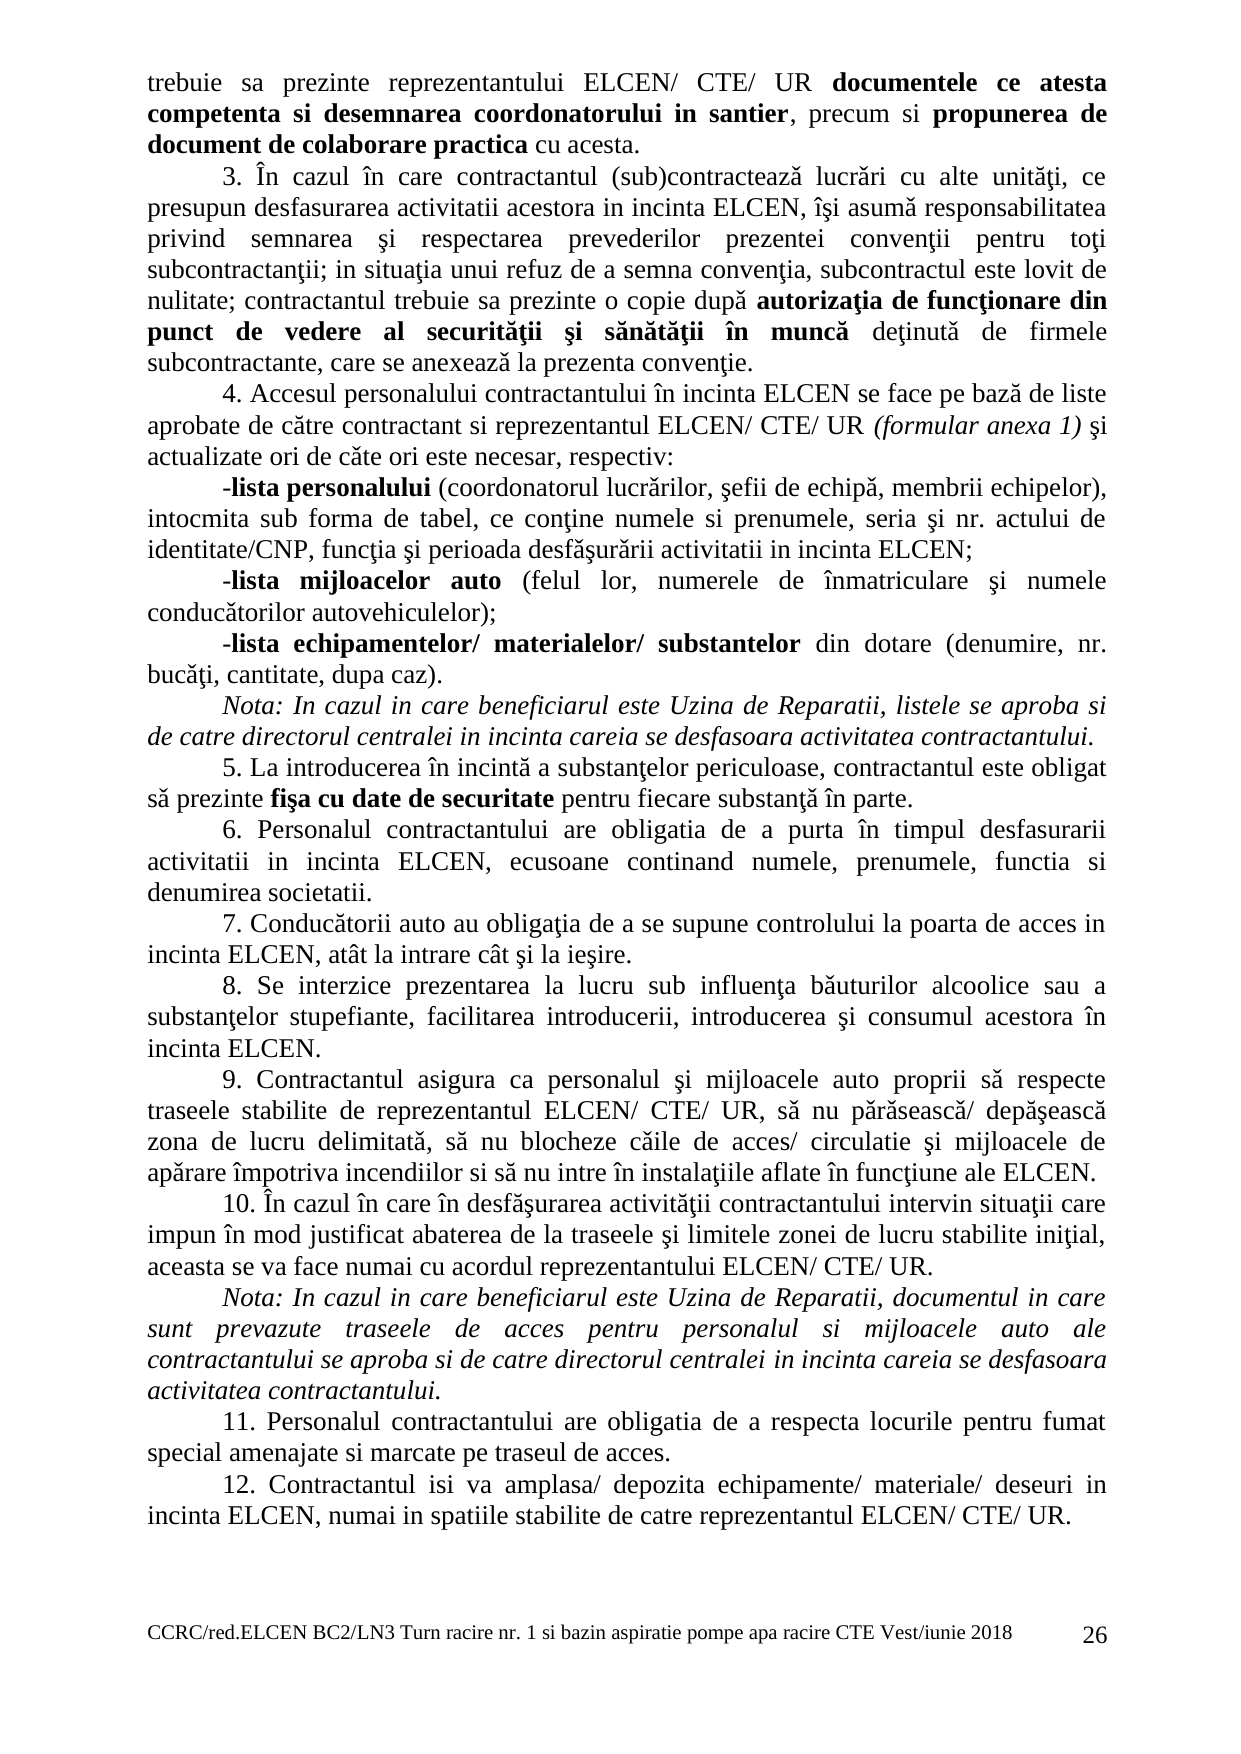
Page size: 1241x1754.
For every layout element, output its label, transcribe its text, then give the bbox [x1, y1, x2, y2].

text 6. Personalul contractantului are obligatia de a purta în timpul desfasurarii activitatii in incinta ELCEN, ecusoane continand numele, prenumele, functia si denumirea societatii. [147, 814, 1107, 907]
text -lista echipamentelor/ materialelor/ substantelor din dotare (denumire, nr. bucǎţi, cantitate, dupa caz). [147, 627, 1107, 689]
text 10. În cazul în care în desfăşurarea activităţii contractantului intervin situaţii care impun în mod justificat abaterea de la traseele şi limitele zonei de lucru stabilite iniţial, aceasta se va face numai cu acordul reprezentantului ELCEN/ CTE/ UR. [147, 1187, 1107, 1281]
text 5. La introducerea în incintă a substanţelor periculoase, contractantul este obligat sǎ prezinte fişa cu date de securitate pentru fiecare substanţǎ în parte. [147, 751, 1107, 814]
text Nota: In cazul in care beneficiarul este Uzina de Reparatii, documentul in care sunt prevazute traseele de acces pentru personalul si mijloacele auto ale contractantului se aproba si de catre directorul centralei in incinta careia se desfasoara activitatea contractantului. [147, 1281, 1107, 1405]
text 4. Accesul personalului contractantului în incinta ELCEN se face pe bază de liste aprobate de către contractant si reprezentantul ELCEN/ CTE/ UR (formular anexa 1) şi actualizate ori de cǎte ori este necesar, respectiv: [147, 378, 1107, 471]
text 7. Conducătorii auto au obligaţia de a se supune controlului la poarta de acces in incinta ELCEN, atât la intrare cât şi la ieşire. [147, 907, 1107, 969]
text -lista personalului (coordonatorul lucrǎrilor, şefii de echipǎ, membrii echipelor), intocmita sub forma de tabel, ce conţine numele si prenumele, seria şi nr. actului de identitate/CNP, funcţia şi perioada desfǎşurǎrii activitatii in incinta ELCEN; [147, 471, 1107, 564]
text Nota: In cazul in care beneficiarul este Uzina de Reparatii, listele se aproba si de catre directorul centralei in incinta careia se desfasoara activitatea contractantului. [147, 689, 1107, 751]
text 11. Personalul contractantului are obligatia de a respecta locurile pentru fumat special amenajate si marcate pe traseul de acces. [147, 1405, 1107, 1468]
text 9. Contractantul asigura ca personalul şi mijloacele auto proprii sǎ respecte traseele stabilite de reprezentantul ELCEN/ CTE/ UR, sǎ nu pǎrǎseascǎ/ depăşească zona de lucru delimitatǎ, să nu blocheze cǎile de acces/ circulatie şi mijloacele de apǎrare împotriva incendiilor si să nu intre în instalaţiile aflate în funcţiune ale ELCEN. [147, 1063, 1107, 1187]
text 3. În cazul în care contractantul (sub)contracteazǎ lucrǎri cu alte unităţi, ce presupun desfasurarea activitatii acestora in incinta ELCEN, îşi asumǎ responsabilitatea privind semnarea şi respectarea prevederilor prezentei convenţii pentru toţi subcontractanţii; in situaţia unui refuz de a semna convenţia, subcontractul este lovit de nulitate; contractantul trebuie sa prezinte o copie dupǎ autorizaţia de funcţionare din punct de vedere al securităţii şi sănătăţii în muncă deţinutǎ de firmele subcontractante, care se anexeazǎ la prezenta convenţie. [147, 159, 1107, 378]
text 12. Contractantul isi va amplasa/ depozita echipamente/ materiale/ deseuri in incinta ELCEN, numai in spatiile stabilite de catre reprezentantul ELCEN/ CTE/ UR. [147, 1468, 1107, 1530]
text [147, 66, 1107, 159]
text -lista mijloacelor auto (felul lor, numerele de înmatriculare şi numele conducǎtorilor autovehiculelor); [147, 564, 1107, 627]
text 8. Se interzice prezentarea la lucru sub influenţa bǎuturilor alcoolice sau a substanţelor stupefiante, facilitarea introducerii, introducerea şi consumul acestora în incinta ELCEN. [147, 969, 1107, 1063]
